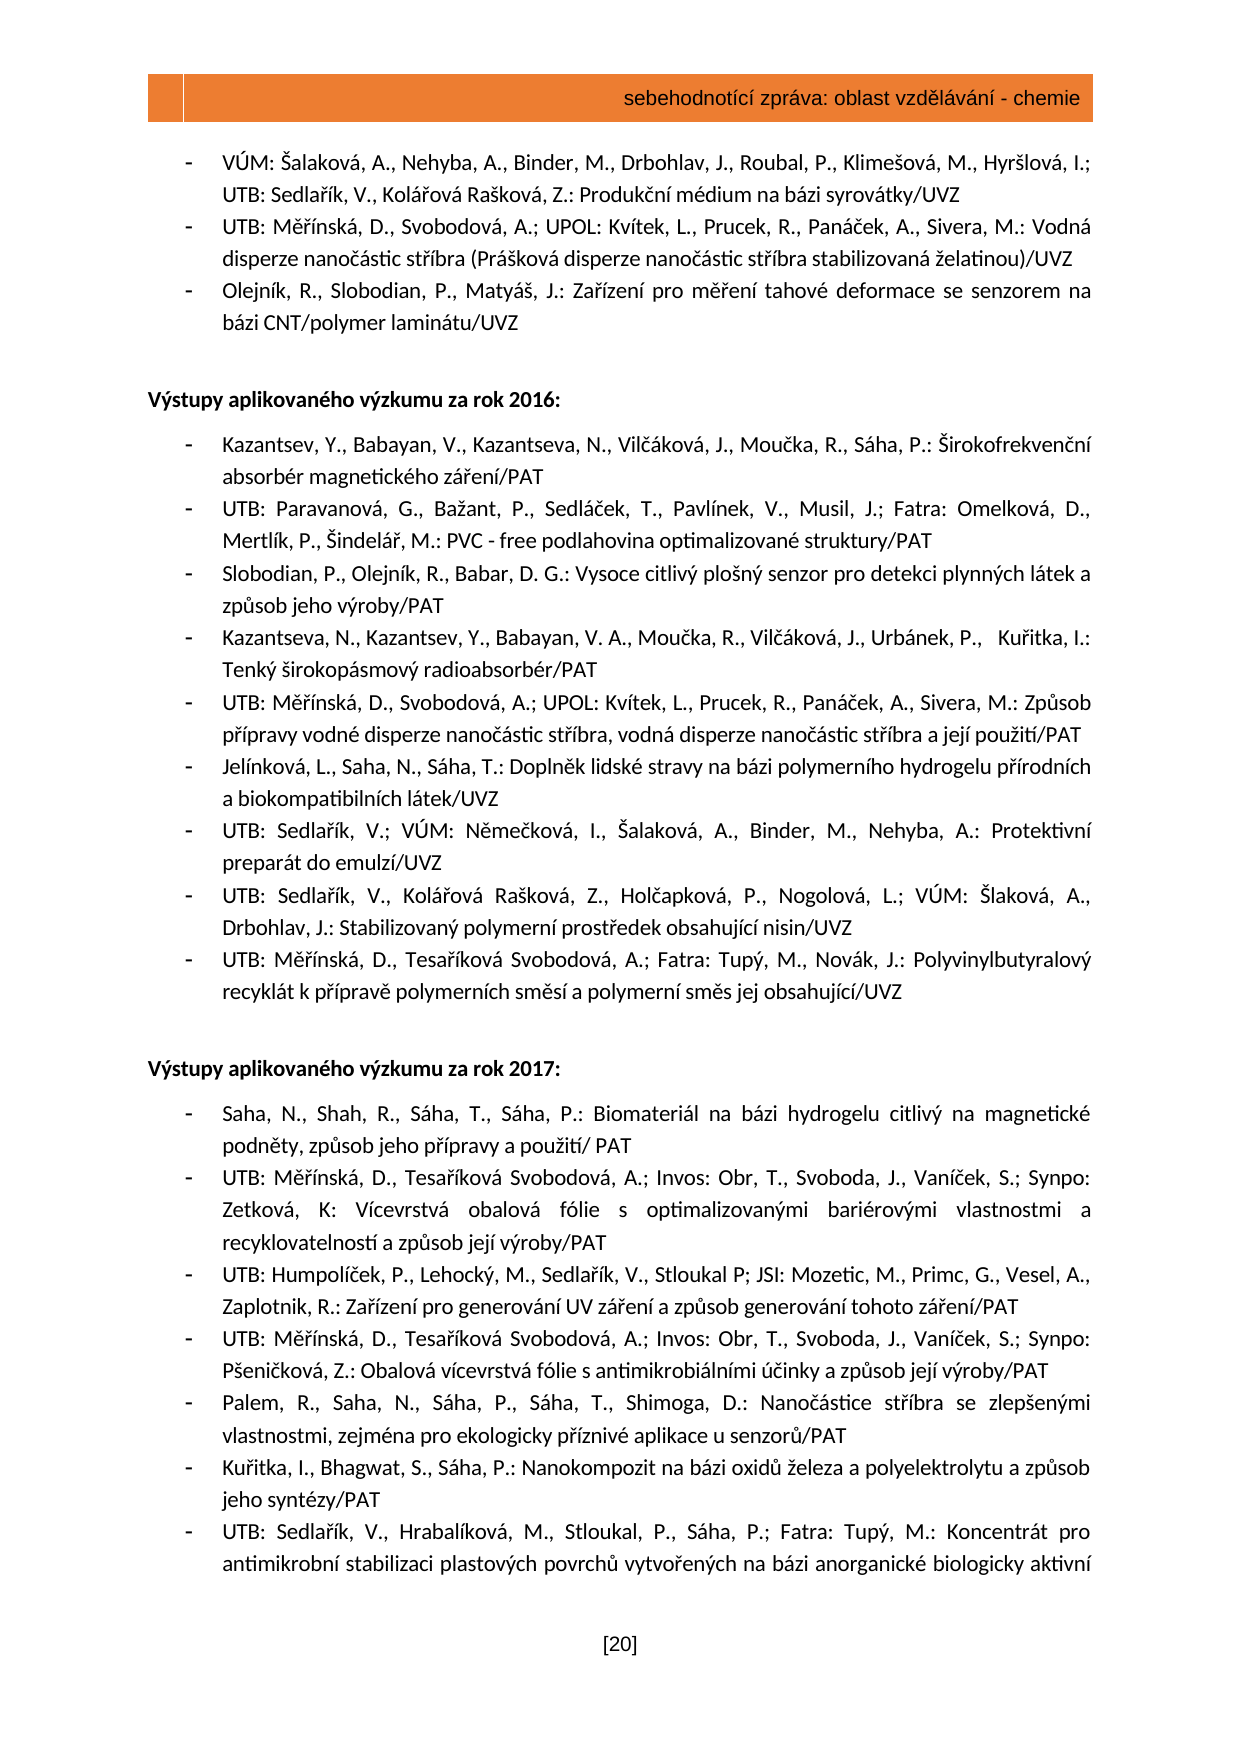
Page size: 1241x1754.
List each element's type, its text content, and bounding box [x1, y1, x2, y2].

list Kazantsev, Y., Babayan, V., Kazantseva, N., Vilčáková, J., Moučka, R., Sáha, P.: Širokofrekvenční absorbér magnetického záření/PAT [185, 430, 1092, 490]
text Výstupy aplikovaného výzkumu za rok 2016: [148, 385, 1092, 413]
list Jelínková, L., Saha, N., Sáha, T.: Doplněk lidské stravy na bázi polymerního hydrogelu přírodních a biokompatibilních látek/UVZ [185, 752, 1092, 812]
list Kazantseva, N., Kazantsev, Y., Babayan, V. A., Moučka, R., Vilčáková, J., Urbánek, P., Kuřitka, I.: Tenký širokopásmový radioabsorbér/PAT [185, 623, 1092, 683]
list Slobodian, P., Olejník, R., Babar, D. G.: Vysoce citlivý plošný senzor pro detekci plynných látek a způsob jeho výroby/PAT [185, 559, 1092, 619]
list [185, 1517, 1092, 1577]
list UTB: Měřínská, D., Svobodová, A.; UPOL: Kvítek, L., Prucek, R., Panáček, A., Sivera, M.: Vodná disperze nanočástic stříbra (Prášková disperze nanočástic stříbra stabilizovaná želatinou)/UVZ [185, 212, 1092, 272]
list UTB: Měřínská, D., Tesaříková Svobodová, A.; Fatra: Tupý, M., Novák, J.: Polyvinylbutyralový recyklát k přípravě polymerních směsí a polymerní směs jej obsahující/UVZ [185, 945, 1092, 1005]
list UTB: Měřínská, D., Tesaříková Svobodová, A.; Invos: Obr, T., Svoboda, J., Vaníček, S.; Synpo: Zetková, K: Vícevrstvá obalová fólie s optimalizovanými bariérovými vlastnostmi a recyklovatelností a způsob její výroby/PAT [185, 1163, 1092, 1256]
text Výstupy aplikovaného výzkumu za rok 2017: [148, 1054, 1092, 1082]
list UTB: Paravanová, G., Bažant, P., Sedláček, T., Pavlínek, V., Musil, J.; Fatra: Omelková, D., Mertlík, P., Šindelář, M.: PVC - free podlahovina optimalizované struktury/PAT [185, 494, 1092, 555]
list UTB: Měřínská, D., Svobodová, A.; UPOL: Kvítek, L., Prucek, R., Panáček, A., Sivera, M.: Způsob přípravy vodné disperze nanočástic stříbra, vodná disperze nanočástic stříbra a její použití/PAT [185, 688, 1092, 748]
list UTB: Sedlařík, V., Kolářová Rašková, Z., Holčapková, P., Nogolová, L.; VÚM: Šlaková, A., Drbohlav, J.: Stabilizovaný polymerní prostředek obsahující nisin/UVZ [185, 881, 1092, 941]
list UTB: Sedlařík, V.; VÚM: Němečková, I., Šalaková, A., Binder, M., Nehyba, A.: Protektivní preparát do emulzí/UVZ [185, 816, 1092, 877]
list UTB: Humpolíček, P., Lehocký, M., Sedlařík, V., Stloukal P; JSI: Mozetic, M., Primc, G., Vesel, A., Zaplotnik, R.: Zařízení pro generování UV záření a způsob generování tohoto záření/PAT [185, 1260, 1092, 1320]
list VÚM: Šalaková, A., Nehyba, A., Binder, M., Drbohlav, J., Roubal, P., Klimešová, M., Hyršlová, I.; UTB: Sedlařík, V., Kolářová Rašková, Z.: Produkční médium na bázi syrovátky/UVZ [185, 148, 1092, 208]
list Kuřitka, I., Bhagwat, S., Sáha, P.: Nanokompozit na bázi oxidů železa a polyelektrolytu a způsob jeho syntézy/PAT [185, 1453, 1092, 1513]
list Saha, N., Shah, R., Sáha, T., Sáha, P.: Biomateriál na bázi hydrogelu citlivý na magnetické podněty, způsob jeho přípravy a použití/ PAT [185, 1099, 1092, 1159]
list UTB: Měřínská, D., Tesaříková Svobodová, A.; Invos: Obr, T., Svoboda, J., Vaníček, S.; Synpo: Pšeničková, Z.: Obalová vícevrstvá fólie s antimikrobiálními účinky a způsob její výroby/PAT [185, 1324, 1092, 1384]
list Palem, R., Saha, N., Sáha, P., Sáha, T., Shimoga, D.: Nanočástice stříbra se zlepšenými vlastnostmi, zejména pro ekologicky příznivé aplikace u senzorů/PAT [185, 1388, 1092, 1449]
list Olejník, R., Slobodian, P., Matyáš, J.: Zařízení pro měření tahové deformace se senzorem na bázi CNT/polymer laminátu/UVZ [185, 276, 1092, 337]
